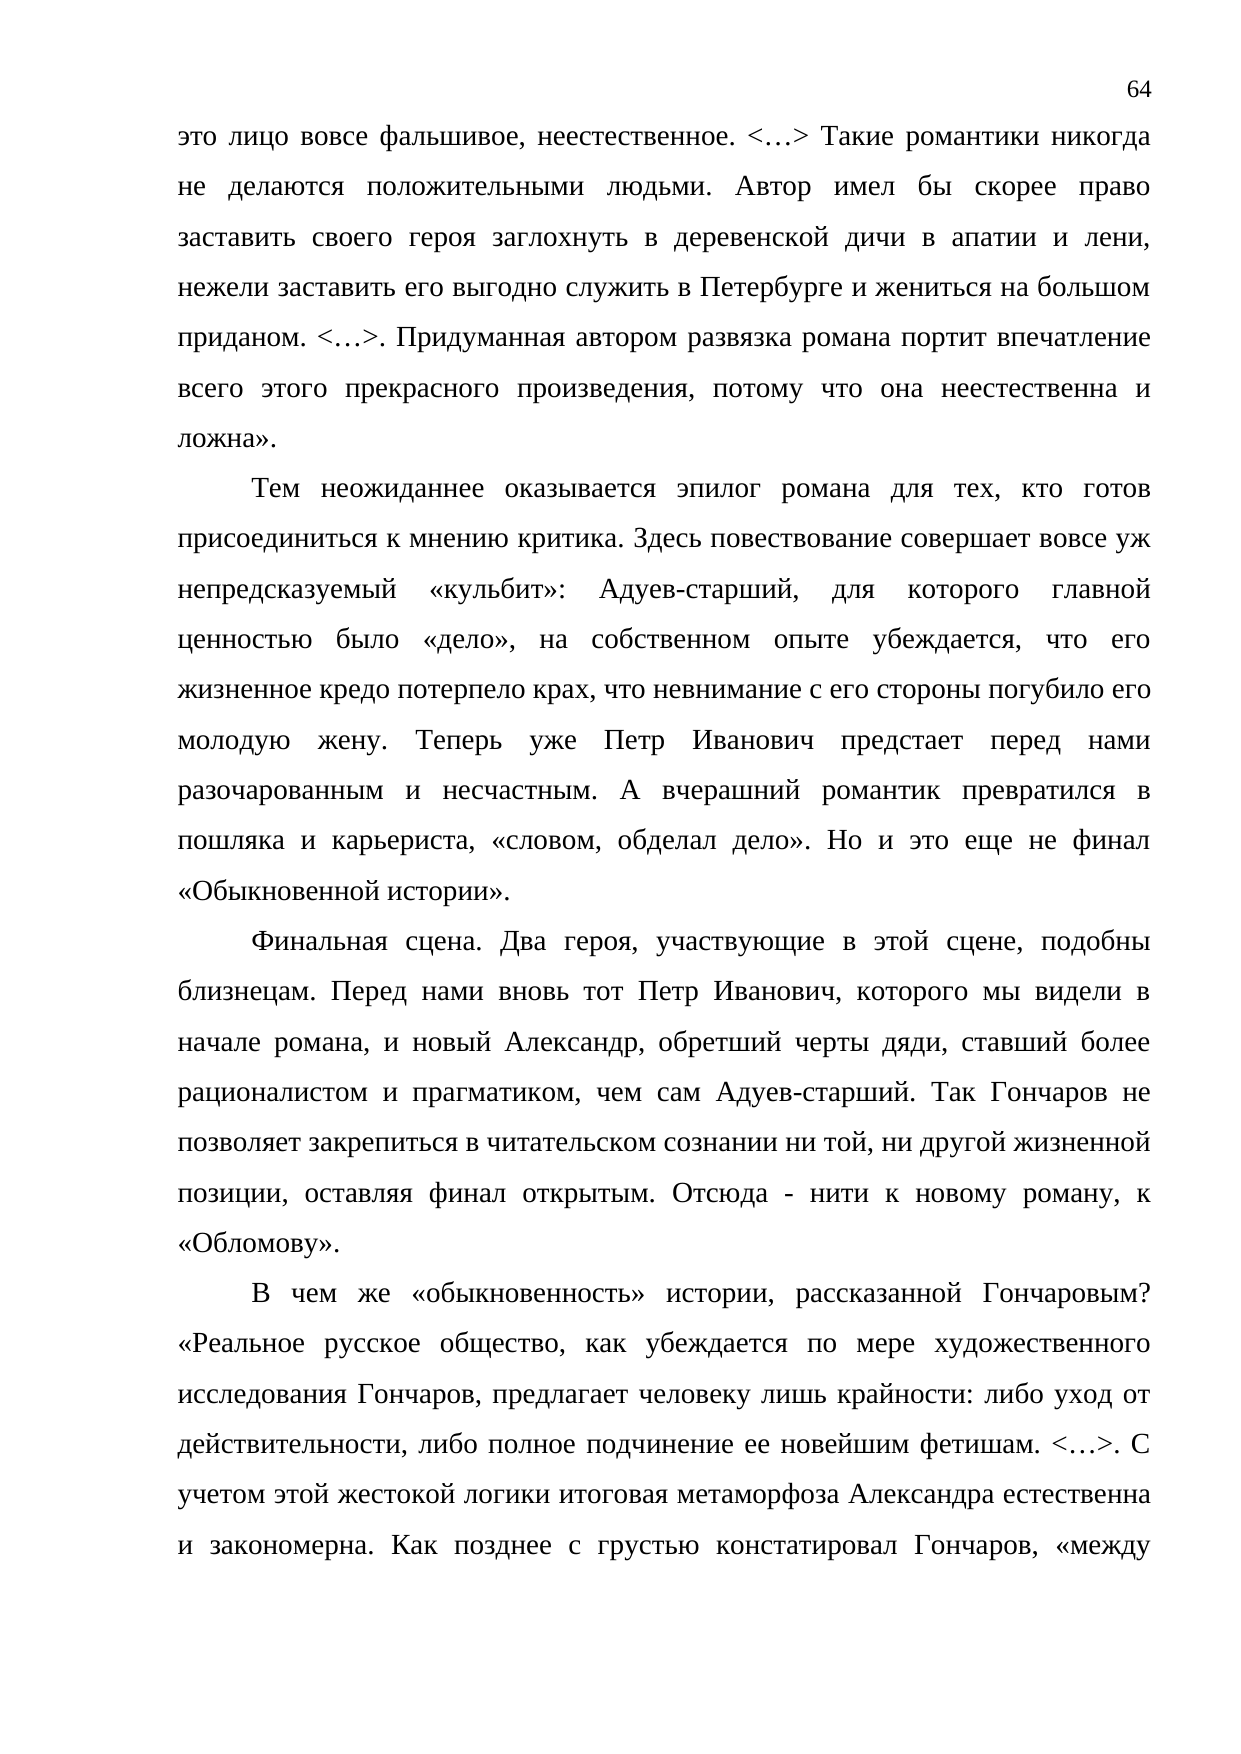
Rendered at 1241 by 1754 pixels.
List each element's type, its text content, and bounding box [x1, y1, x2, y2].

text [177, 1275, 1152, 1560]
text Финальная сцена. Два героя, участвующие в этой сцене, подобны близнецам. Перед нами вновь тот Петр Иванович, которого мы видели в начале романа, и новый Александр, обретший черты дяди, ставший более рационалистом и прагматиком, чем сам Адуев-старший. Так Гончаров не позволяет закрепиться в читательском сознании ни той, ни другой жизненной позиции, оставляя финал открытым. Отсюда - нити к новому роману, к «Обломову». [177, 923, 1152, 1258]
text Тем неожиданнее оказывается эпилог романа для тех, кто готов присоединиться к мнению критика. Здесь повествование совершает вовсе уж непредсказуемый «кульбит»: Адуев-старший, для которого главной ценностью было «дело», на собственном опыте убеждается, что его жизненное кредо потерпело крах, что невнимание с его стороны погубило его молодую жену. Теперь уже Петр Иванович предстает перед нами разочарованным и несчастным. А вчерашний романтик превратился в пошляка и карьериста, «словом, обделал дело». Но и это еще не финал «Обыкновенной истории». [177, 470, 1152, 906]
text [177, 118, 1152, 453]
